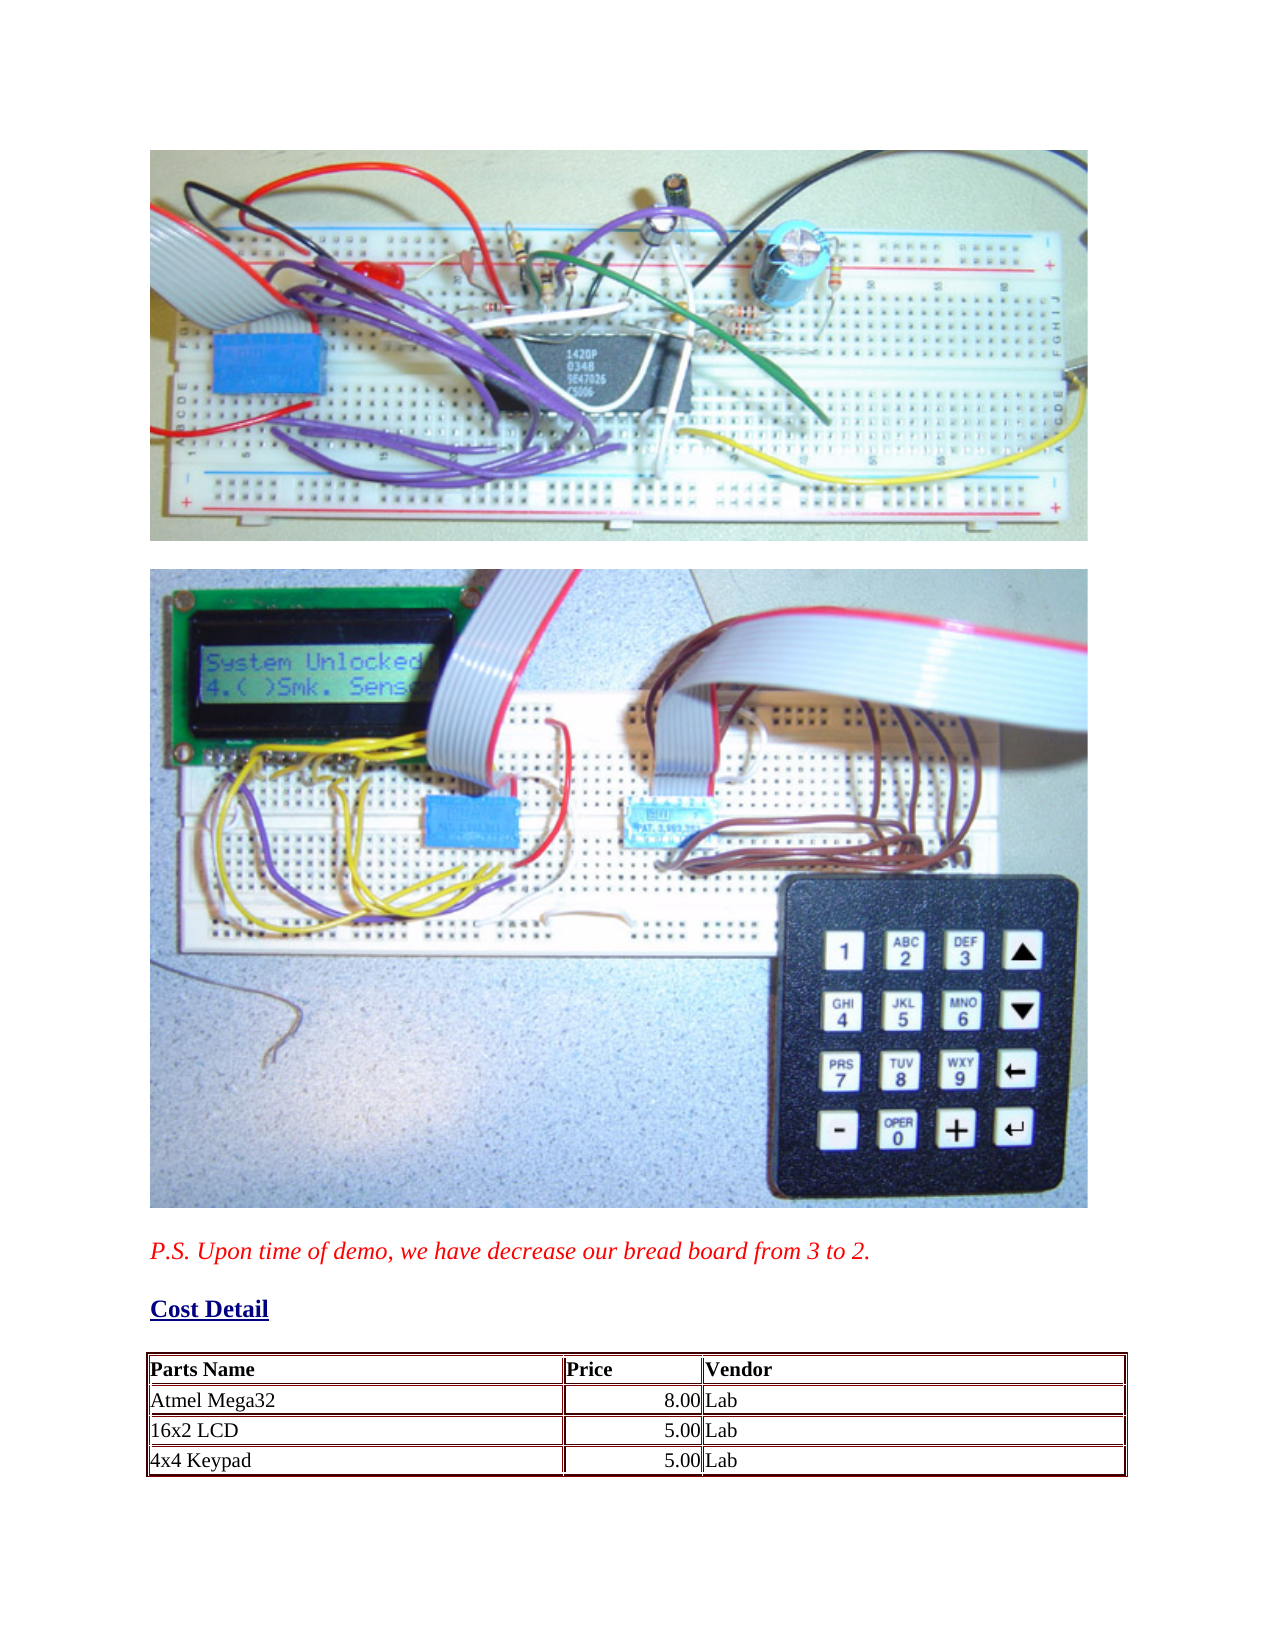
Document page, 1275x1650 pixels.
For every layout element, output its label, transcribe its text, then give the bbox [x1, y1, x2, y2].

table_cell 8.00 [566, 1386, 701, 1413]
table_header Vendor [703, 1356, 1124, 1383]
table_cell Lab [703, 1444, 1125, 1474]
table_header Price [564, 1356, 703, 1383]
picture [150, 569, 1088, 1208]
table_cell Atmel Mega32 [148, 1383, 564, 1413]
table_header Parts Name [150, 1354, 564, 1383]
table_cell 5.00 [566, 1417, 701, 1443]
table_cell 16x2 LCD [150, 1413, 562, 1443]
table_cell Lab [704, 1413, 1125, 1443]
table_cell 4x4 Keypad [150, 1444, 564, 1474]
table_cell 5.00 [564, 1447, 703, 1474]
table_cell Lab [703, 1383, 1126, 1413]
text Cost Detail [150, 1294, 1125, 1323]
text P.S. Upon time of demo, we have decrease our bread board from 3 to 2. [150, 1236, 1125, 1265]
picture [150, 150, 1088, 541]
